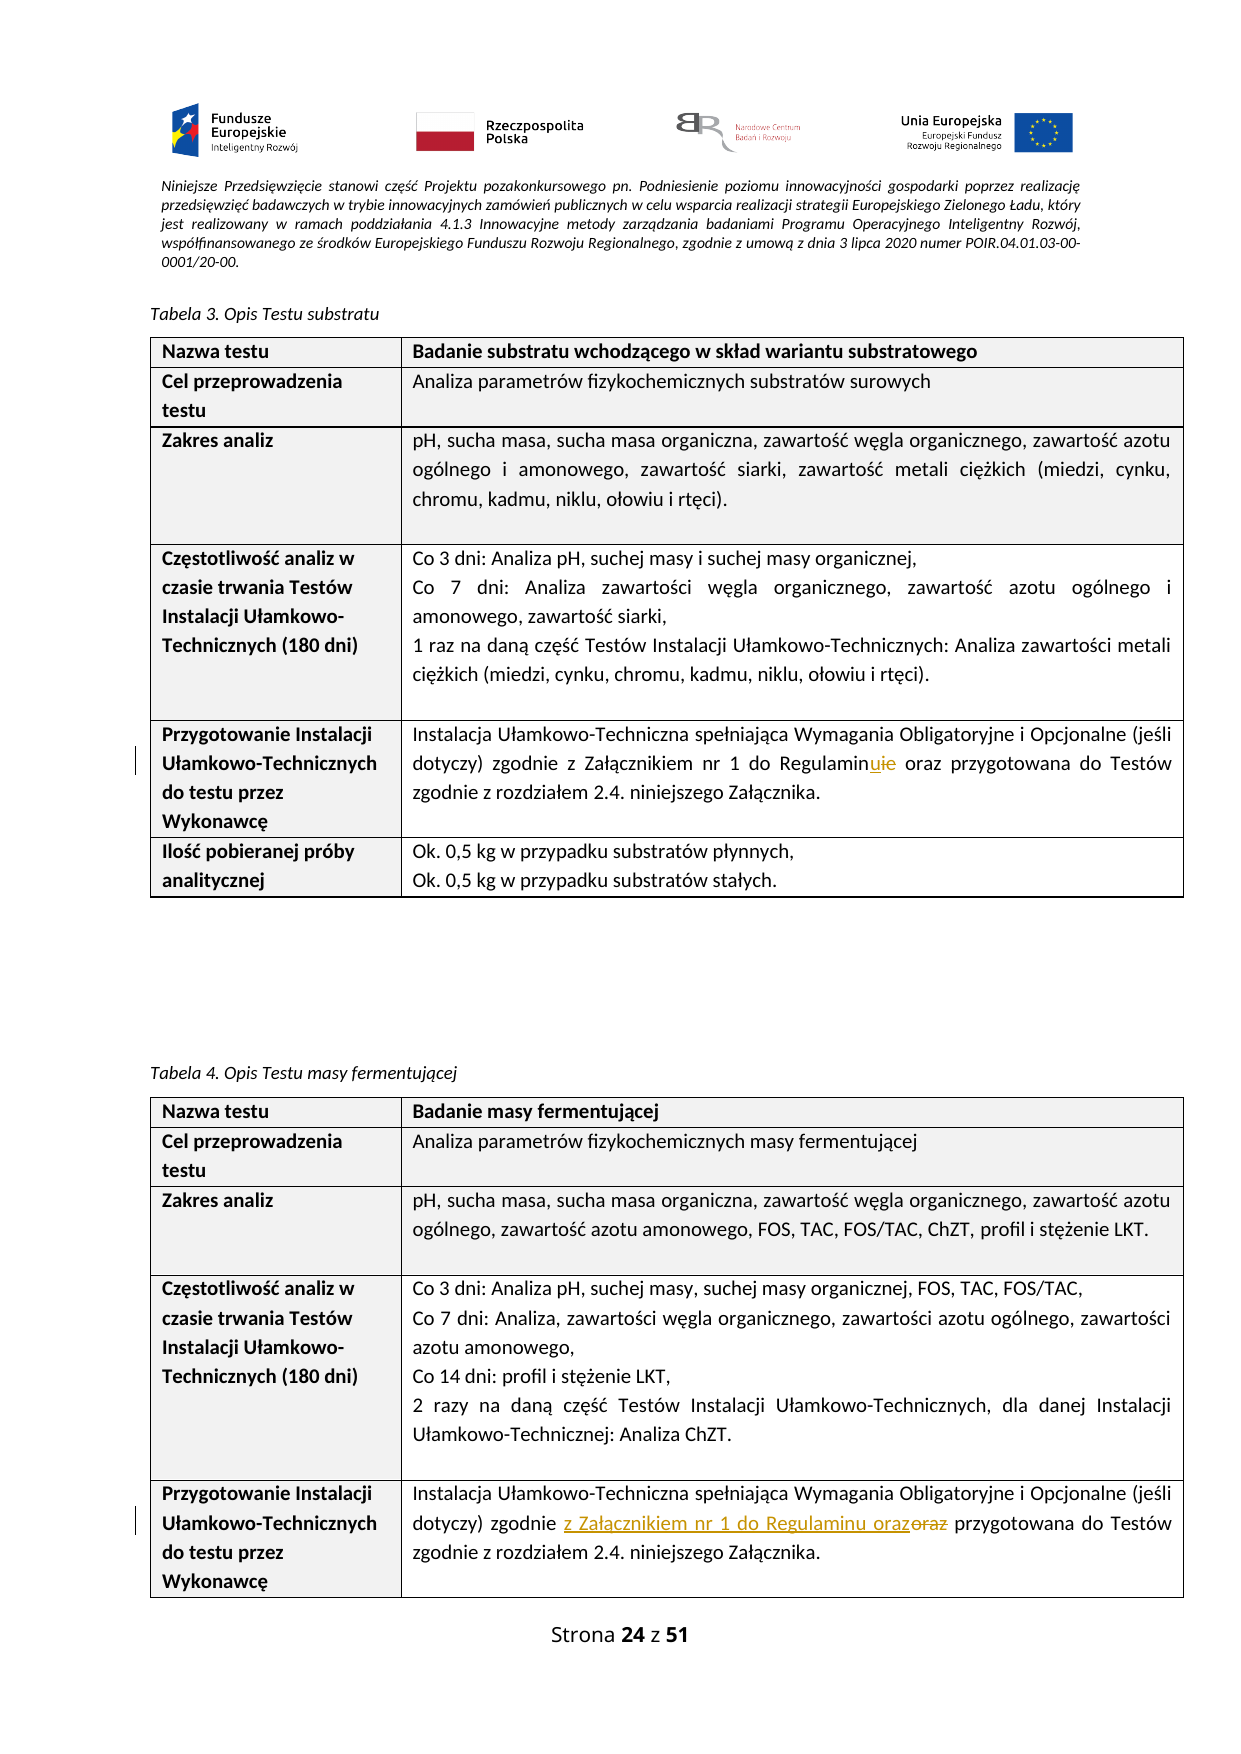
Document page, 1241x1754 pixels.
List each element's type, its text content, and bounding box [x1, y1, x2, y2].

table_cell Zakres analiz [151, 428, 401, 544]
table_cell Ilość pobieranej próby analitycznej [151, 838, 401, 896]
text Tabela 4. Opis Testu masy fermentującej [150, 1062, 1090, 1084]
table_cell Częstotliwość analiz w czasie trwania Testów Instalacji Ułamkowo-Technicznych (180 dni) [151, 1276, 401, 1479]
picture [172, 103, 1073, 157]
table_cell Analiza parametrów fizykochemicznych substratów surowych [402, 368, 1183, 426]
table_cell Zakres analiz [151, 1187, 401, 1274]
table_cell Instalacja Ułamkowo-Techniczna spełniająca Wymagania Obligatoryjne i Opcjonalne (jeśli dotyczy) zgodnie z Załącznikiem nr 1 do Regulamin oraz przygotowana do Testów zgodnie z rozdziałem 2.4. niniejszego Załącznika. [402, 721, 1183, 837]
table_cell pH, sucha masa, sucha masa organiczna, zawartość węgla organicznego, zawartość azotu ogólnego, zawartość azotu amonowego, FOS, TAC, FOS/TAC, ChZT, profil i stężenie LKT. [402, 1187, 1183, 1274]
table_cell Cel przeprowadzenia testu [151, 368, 401, 426]
table_cell Co 3 dni: Analiza pH, suchej masy i suchej masy organicznej, Co 7 dni: Analiza zawartości węgla organicznego, zawartość azotu ogólnego i amonowego, zawartość siarki, 1 raz na daną część Testów Instalacji Ułamkowo-Technicznych: Analiza zawartości metali ciężkich (miedzi, cynku, chromu, kadmu, niklu, ołowiu i rtęci). [402, 545, 1183, 720]
table_cell Cel przeprowadzenia testu [151, 1128, 401, 1186]
table_cell Przygotowanie Instalacji Ułamkowo-Technicznych do testu przez Wykonawcę [151, 1481, 401, 1597]
table_cell Przygotowanie Instalacji Ułamkowo-Technicznych do testu przez Wykonawcę [151, 721, 401, 837]
table_header Nazwa testu [151, 1098, 401, 1127]
table_cell pH, sucha masa, sucha masa organiczna, zawartość węgla organicznego, zawartość azotu ogólnego i amonowego, zawartość siarki, zawartość metali ciężkich (miedzi, cynku, chromu, kadmu, niklu, ołowiu i rtęci). [402, 428, 1183, 544]
table_cell Instalacja Ułamkowo-Techniczna spełniająca Wymagania Obligatoryjne i Opcjonalne (jeśli dotyczy) zgodnie przygotowana do Testów zgodnie z rozdziałem 2.4. niniejszego Załącznika. [402, 1481, 1183, 1597]
table_header Badanie masy fermentującej [402, 1098, 1183, 1127]
table_cell Częstotliwość analiz w czasie trwania Testów Instalacji Ułamkowo-Technicznych (180 dni) [151, 545, 401, 720]
table_cell Analiza parametrów fizykochemicznych masy fermentującej [402, 1128, 1183, 1186]
table_cell Ok. 0,5 kg w przypadku substratów płynnych, Ok. 0,5 kg w przypadku substratów stałych. [402, 838, 1183, 896]
table_cell Co 3 dni: Analiza pH, suchej masy, suchej masy organicznej, FOS, TAC, FOS/TAC, Co 7 dni: Analiza, zawartości węgla organicznego, zawartości azotu ogólnego, zawartości azotu amonowego, Co 14 dni: profil i stężenie LKT, 2 razy na daną część Testów Instalacji Ułamkowo-Technicznych, dla danej Instalacji Ułamkowo-Technicznej: Analiza ChZT. [402, 1276, 1183, 1479]
table_header Badanie substratu wchodzącego w skład wariantu substratowego [402, 338, 1183, 367]
text Tabela 3. Opis Testu substratu [150, 302, 1090, 325]
table_header Nazwa testu [151, 338, 401, 367]
